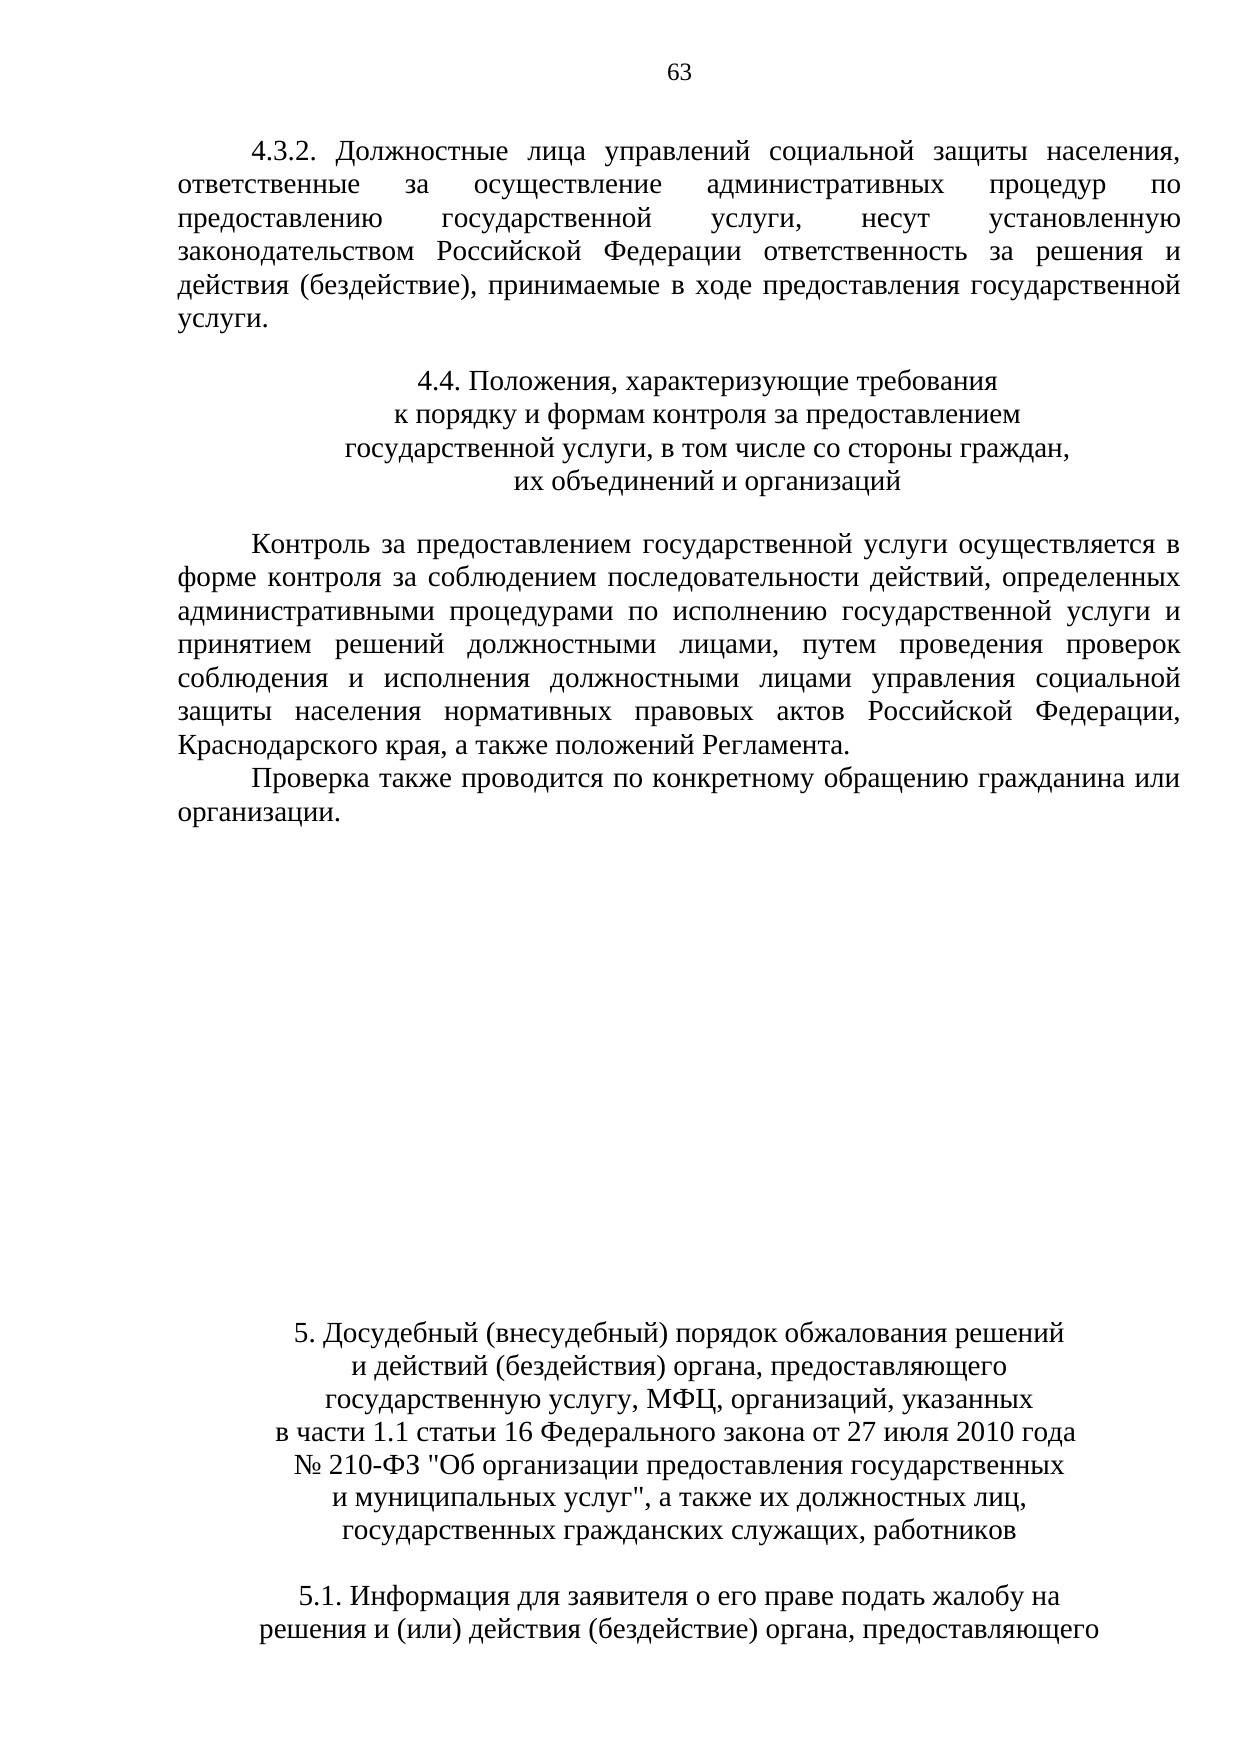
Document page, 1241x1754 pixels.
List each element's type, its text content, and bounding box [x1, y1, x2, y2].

text в части 1.1 статьи 16 Федерального закона от 27 июля 2010 года № 210-ФЗ "Об организации предоставления государственных [177, 1415, 1181, 1481]
text 4.4. Положения, характеризующие требования [177, 363, 1181, 396]
text и муниципальных услуг", а также их должностных лиц, [177, 1481, 1181, 1513]
text 4.3.2. Должностные лица управлений социальной защиты населения, ответственные за осуществление административных процедур по предоставлению государственной услуги, несут установленную законодательством Российской Федерации ответственность за решения и действия (бездействие), принимаемые в ходе предоставления государственной услуги. [177, 133, 1181, 334]
text государственной услуги, в том числе со стороны граждан, [177, 430, 1181, 463]
text 5. Досудебный (внесудебный) порядок обжалования решений [177, 1316, 1181, 1349]
text и действий (бездействия) органа, предоставляющего [177, 1349, 1181, 1382]
text Проверка также проводится по конкретному обращению гражданина или организации. [177, 761, 1181, 828]
text решения и (или) действия (бездействие) органа, предоставляющего [177, 1612, 1181, 1645]
text государственную услугу, МФЦ, организаций, указанных [177, 1382, 1181, 1415]
text 5.1. Информация для заявителя о его праве подать жалобу на [177, 1579, 1181, 1612]
text к порядку и формам контроля за предоставлением [177, 396, 1181, 430]
text их объединений и организаций [177, 463, 1181, 497]
text Контроль за предоставлением государственной услуги осуществляется в форме контроля за соблюдением последовательности действий, определенных административными процедурами по исполнению государственной услуги и принятием решений должностными лицами, путем проведения проверок соблюдения и исполнения должностными лицами управления социальной защиты населения нормативных правовых актов Российской Федерации, Краснодарского края, а также положений Регламента. [177, 526, 1181, 761]
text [177, 1513, 1181, 1546]
